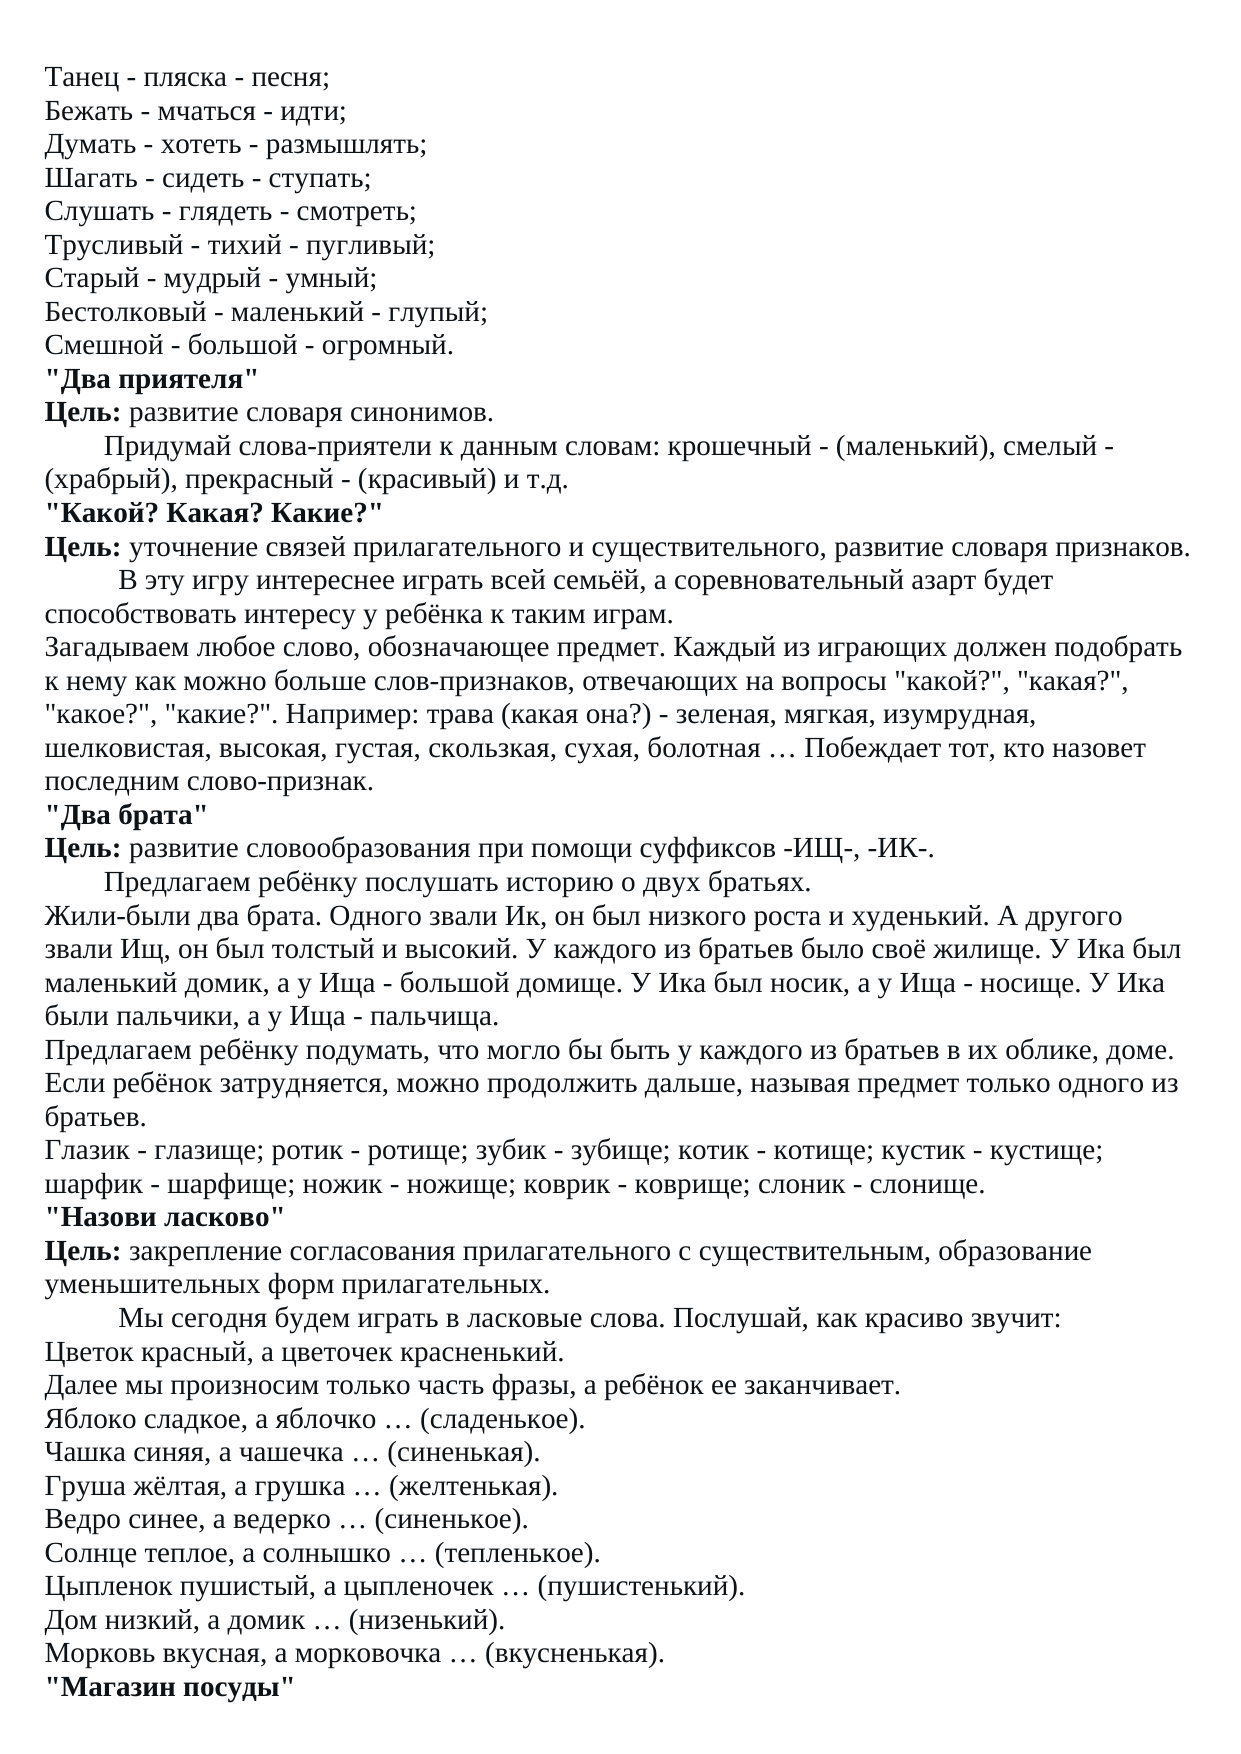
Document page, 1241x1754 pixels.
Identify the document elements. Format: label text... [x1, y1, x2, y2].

text Танец - пляска - песня; [44, 59, 1196, 93]
text "Назови ласково" [44, 1199, 1196, 1233]
text Цель: развитие словообразования при помощи суффиксов -ИЩ-, -ИК-. [44, 831, 1196, 864]
text Предлагаем ребёнку подумать, что могло бы быть у каждого из братьев в их облике, доме. Если ребёнок затрудняется, можно продолжить дальше, называя предмет только одного из братьев. [44, 1032, 1196, 1132]
text Придумай слова-приятели к данным словам: крошечный - (маленький), смелый - (храбрый), прекрасный - (красивый) и т.д. [44, 428, 1196, 495]
text Трусливый - тихий - пугливый; [44, 227, 1196, 260]
text Слушать - глядеть - смотреть; [44, 193, 1196, 227]
text Чашка синяя, а чашечка … (синенькая). [44, 1434, 1196, 1468]
text Солнце теплое, а солнышко … (тепленькое). [44, 1535, 1196, 1568]
text Предлагаем ребёнку послушать историю о двух братьях. [44, 864, 1196, 898]
text Цыпленок пушистый, а цыпленочек … (пушистенький). [44, 1568, 1196, 1602]
text Цель: закрепление согласования прилагательного с существительным, образование уменьшительных форм прилагательных. [44, 1233, 1196, 1300]
text "Какой? Какая? Какие?" [44, 495, 1196, 529]
text Бестолковый - маленький - глупый; [44, 294, 1196, 327]
text Цель: уточнение связей прилагательного и существительного, развитие словаря признаков. [44, 529, 1196, 562]
text Старый - мудрый - умный; [44, 260, 1196, 294]
text Жили-были два брата. Одного звали Ик, он был низкого роста и худенький. А другого звали Ищ, он был толстый и высокий. У каждого из братьев было своё жилище. У Ика был маленький домик, а у Ища - большой домище. У Ика был носик, а у Ища - носище. У Ика были пальчики, а у Ища - пальчища. [44, 898, 1196, 1032]
text Смешной - большой - огромный. [44, 327, 1196, 361]
text Думать - хотеть - размышлять; [44, 126, 1196, 160]
text Груша жёлтая, а грушка … (желтенькая). [44, 1468, 1196, 1501]
text Шагать - сидеть - ступать; [44, 160, 1196, 193]
text "Два брата" [44, 797, 1196, 831]
text "Два приятеля" [44, 361, 1196, 394]
text Яблоко сладкое, а яблочко … (сладенькое). [44, 1401, 1196, 1434]
text Цель: развитие словаря синонимов. [44, 394, 1196, 428]
text Мы сегодня будем играть в ласковые слова. Послушай, как красиво звучит: [44, 1300, 1196, 1334]
text Глазик - глазище; ротик - ротище; зубик - зубище; котик - котище; кустик - кустище; шарфик - шарфище; ножик - ножище; коврик - коврище; слоник - слонище. [44, 1132, 1196, 1199]
text Цветок красный, а цветочек красненький. [44, 1334, 1196, 1367]
text Бежать - мчаться - идти; [44, 93, 1196, 126]
text Дом низкий, а домик … (низенький). [44, 1602, 1196, 1636]
text Морковь вкусная, а морковочка … (вкусненькая). [44, 1636, 1196, 1669]
text "Магазин посуды" [44, 1669, 1196, 1703]
text В эту игру интереснее играть всей семьёй, а соревновательный азарт будет способствовать интересу у ребёнка к таким играм. [44, 562, 1196, 629]
text Далее мы произносим только часть фразы, а ребёнок ее заканчивает. [44, 1367, 1196, 1401]
text Ведро синее, а ведерко … (синенькое). [44, 1501, 1196, 1535]
text Загадываем любое слово, обозначающее предмет. Каждый из играющих должен подобрать к нему как можно больше слов-признаков, отвечающих на вопросы "какой?", "какая?", "какое?", "какие?". Например: трава (какая она?) - зеленая, мягкая, изумрудная, шелковистая, высокая, густая, скользкая, сухая, болотная … Побеждает тот, кто назовет последним слово-признак. [44, 629, 1196, 797]
